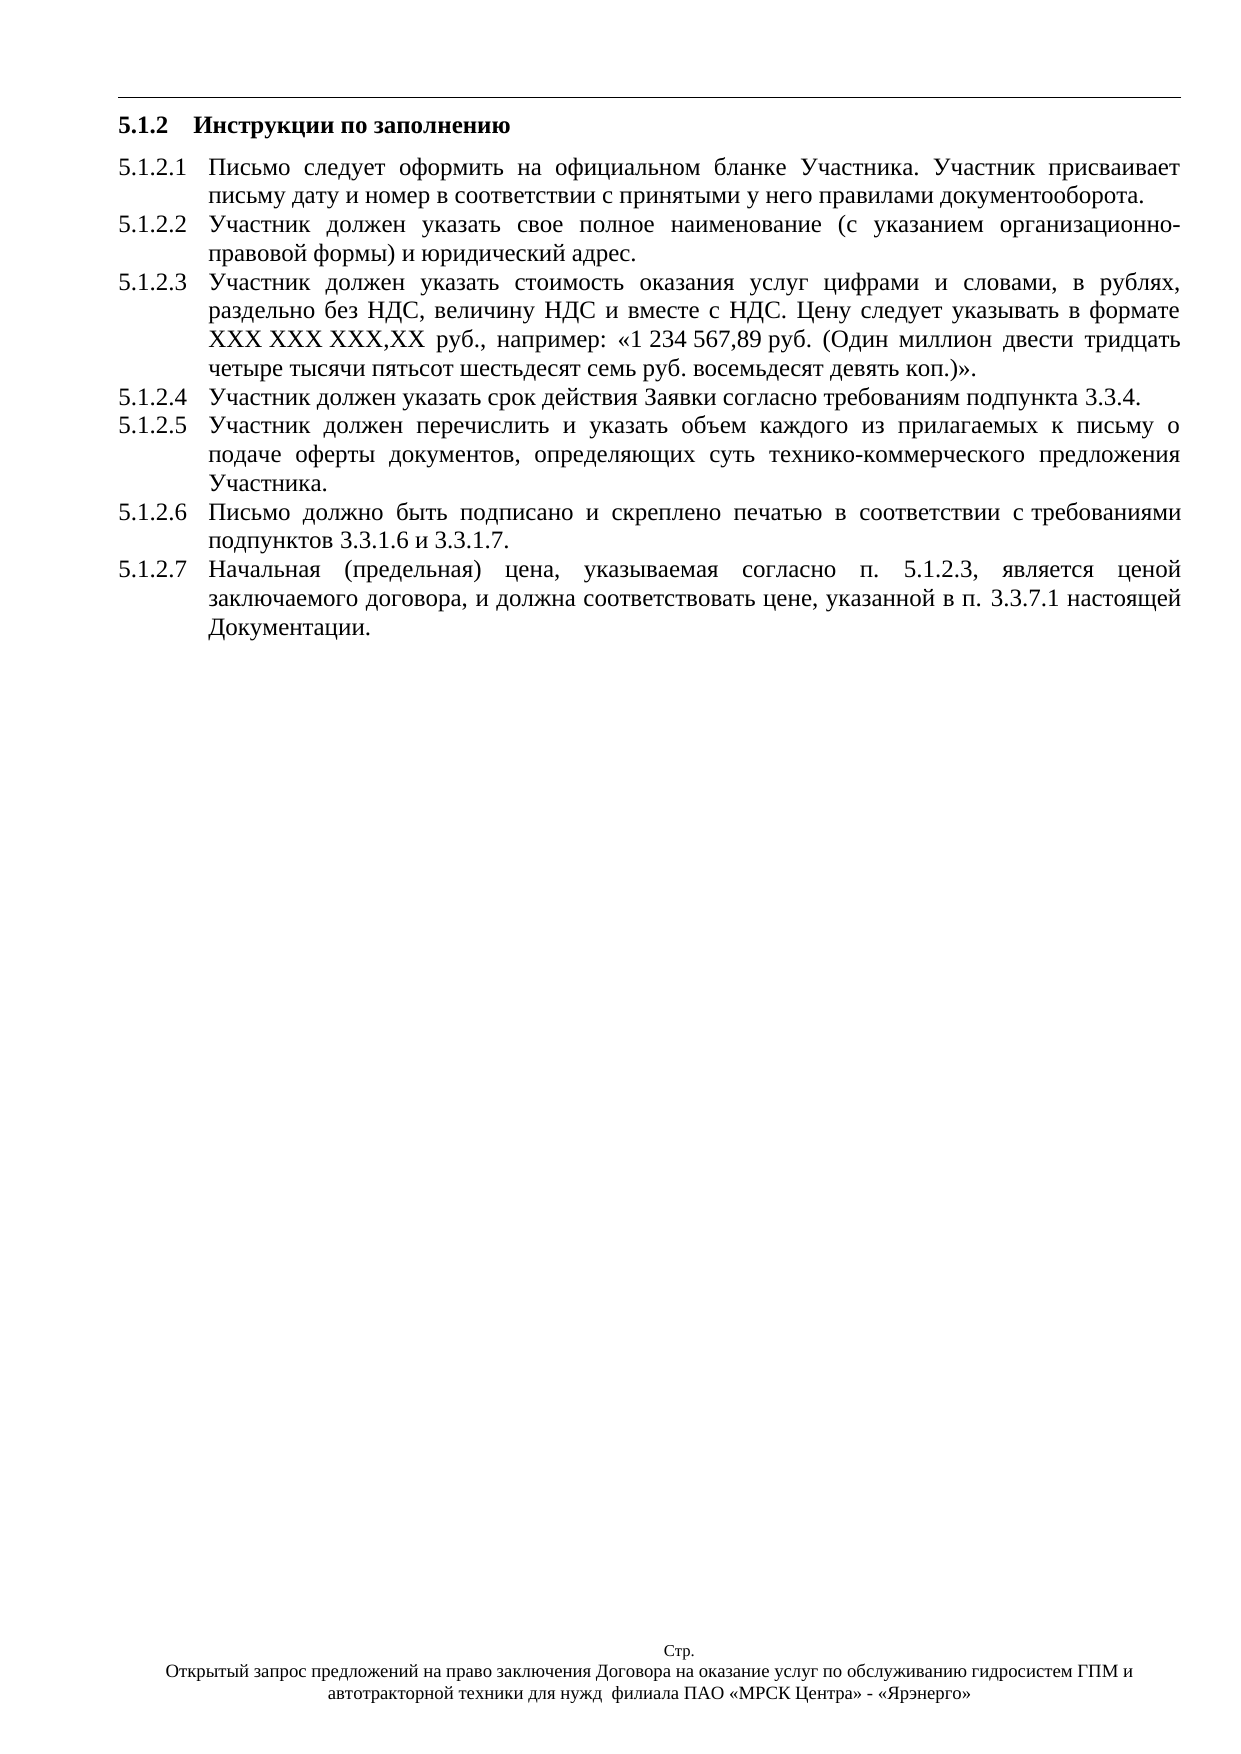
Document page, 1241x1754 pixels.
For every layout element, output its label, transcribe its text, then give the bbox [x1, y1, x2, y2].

list Участник должен указать свое полное наименование (с указанием организационно-правовой формы) и юридический адрес. [118, 209, 1181, 267]
list Участник должен указать стоимость оказания услуг цифрами и словами, в рублях, раздельно без НДС, величину НДС и вместе с НДС. Цену следует указывать в формате ХХХ ХХХ ХХХ,ХХ руб., например: «1 234 567,89 руб. (Один миллион двести тридцать четыре тысячи пятьсот шестьдесят семь руб. восемьдесят девять коп.)». [118, 267, 1181, 382]
list Участник должен перечислить и указать объем каждого из прилагаемых к письму о подаче оферты документов, определяющих суть технико-коммерческого предложения Участника. [118, 411, 1181, 497]
list Начальная (предельная) цена, указываемая согласно п. 5.1.2.3, является ценой заключаемого договора, и должна соответствовать цене, указанной в п. 3.3.7.1 настоящей Документации. [118, 554, 1181, 641]
list Участник должен указать срок действия Заявки согласно требованиям подпункта 3.3.4. [118, 382, 1181, 411]
list Письмо должно быть подписано и скреплено печатью в соответствии с требованиями подпунктов 3.3.1.6 и 3.3.1.7. [118, 497, 1181, 554]
list Письмо следует оформить на официальном бланке Участника. Участник присваивает письму дату и номер в соответствии с принятыми у него правилами документооборота. [118, 152, 1181, 209]
subtitle Инструкции по заполнению [118, 111, 1181, 139]
